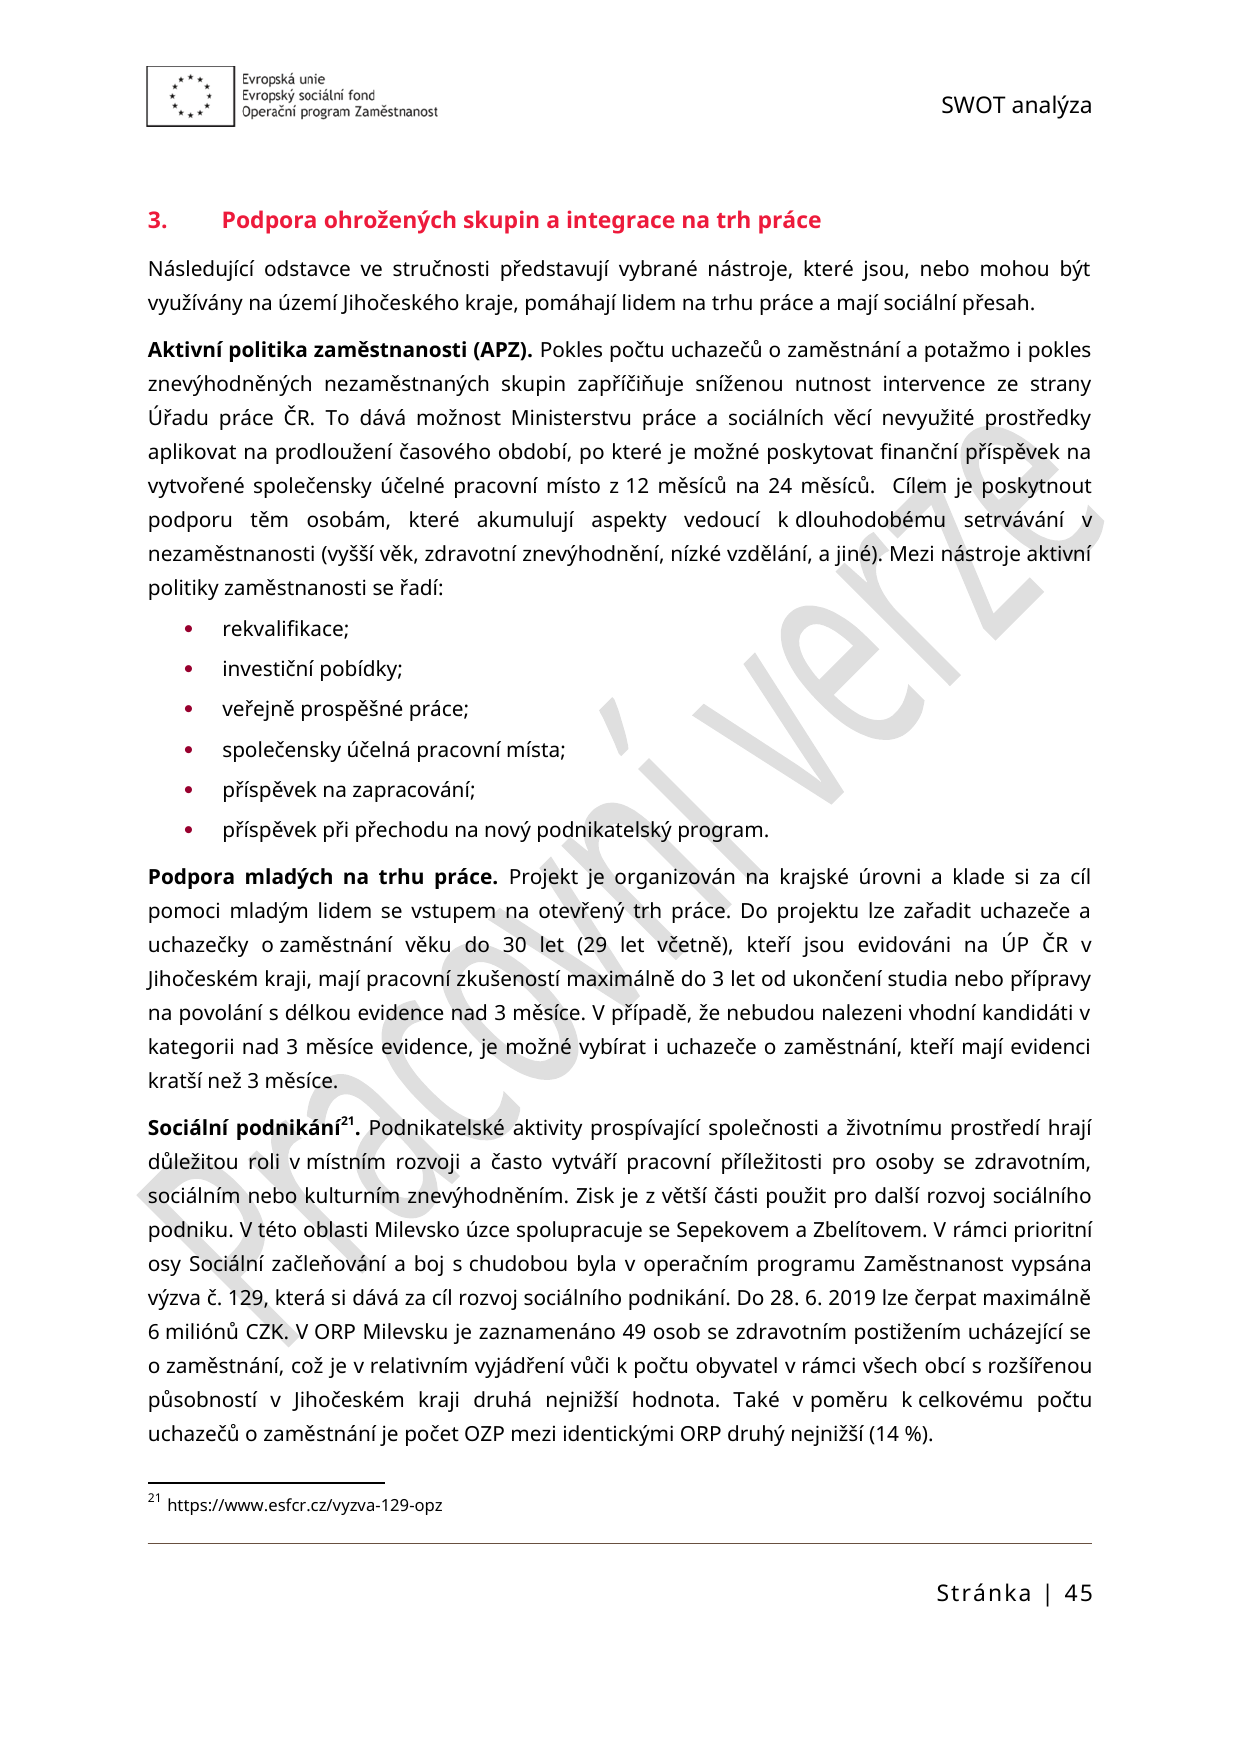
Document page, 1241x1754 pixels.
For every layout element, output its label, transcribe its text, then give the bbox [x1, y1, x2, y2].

list rekvalifikace; [185, 614, 1092, 642]
text Podpora ohrožených skupin a integrace na trh práce [148, 204, 1092, 236]
text Následující odstavce ve stručnosti představují vybrané nástroje, které jsou, nebo mohou být využívány na území Jihočeského kraje, pomáhají lidem na trhu práce a mají sociální přesah. [148, 254, 1092, 317]
list příspěvek na zapracování; [185, 775, 1092, 803]
picture [146, 66, 438, 127]
list veřejně prospěšné práce; [185, 694, 1092, 723]
list příspěvek při přechodu na nový podnikatelský program. [185, 815, 1092, 844]
text Podpora mladých na trhu práce. Projekt je organizován na krajské úrovni a klade si za cíl pomoci mladým lidem se vstupem na otevřený trh práce. Do projektu lze zařadit uchazeče a uchazečky o zaměstnání věku do 30 let (29 let včetně), kteří jsou evidováni na ÚP ČR v Jihočeském kraji, mají pracovní zkušeností maximálně do 3 let od ukončení studia nebo přípravy na povolání s délkou evidence nad 3 měsíce. V případě, že nebudou nalezeni vhodní kandidáti v kategorii nad 3 měsíce evidence, je možné vybírat i uchazeče o zaměstnání, kteří mají evidenci kratší než 3 měsíce. [148, 862, 1092, 1095]
list investiční pobídky; [185, 654, 1092, 683]
text Sociální podnikání. Podnikatelské aktivity prospívající společnosti a životnímu prostředí hrají důležitou roli v místním rozvoji a často vytváří pracovní příležitosti pro osoby se zdravotním, sociálním nebo kulturním znevýhodněním. Zisk je z větší části použit pro další rozvoj sociálního podniku. V této oblasti Milevsko úzce spolupracuje se Sepekovem a Zbelítovem. V rámci prioritní osy Sociální začleňování a boj s chudobou byla v operačním programu Zaměstnanost vypsána výzva č. 129, která si dává za cíl rozvoj sociálního podnikání. Do 28. 6. 2019 lze čerpat maximálně 6 miliónů CZK. V ORP Milevsku je zaznamenáno 49 osob se zdravotním postižením ucházející se o zaměstnání, což je v relativním vyjádření vůči k počtu obyvatel v rámci všech obcí s rozšířenou působností v Jihočeském kraji druhá nejnižší hodnota. Také v poměru k celkovému počtu uchazečů o zaměstnání je počet OZP mezi identickými ORP druhý nejnižší (14 %). [148, 1113, 1092, 1448]
list společensky účelná pracovní místa; [185, 735, 1092, 763]
text Aktivní politika zaměstnanosti (APZ). Pokles počtu uchazečů o zaměstnání a potažmo i pokles znevýhodněných nezaměstnaných skupin zapříčiňuje sníženou nutnost intervence ze strany Úřadu práce ČR. To dává možnost Ministerstvu práce a sociálních věcí nevyužité prostředky aplikovat na prodloužení časového období, po které je možné poskytovat finanční příspěvek na vytvořené společensky účelné pracovní místo z 12 měsíců na 24 měsíců. Cílem je poskytnout podporu těm osobám, které akumulují aspekty vedoucí k dlouhodobému setrvávání v nezaměstnanosti (vyšší věk, zdravotní znevýhodnění, nízké vzdělání, a jiné). Mezi nástroje aktivní politiky zaměstnanosti se řadí: [148, 335, 1092, 602]
